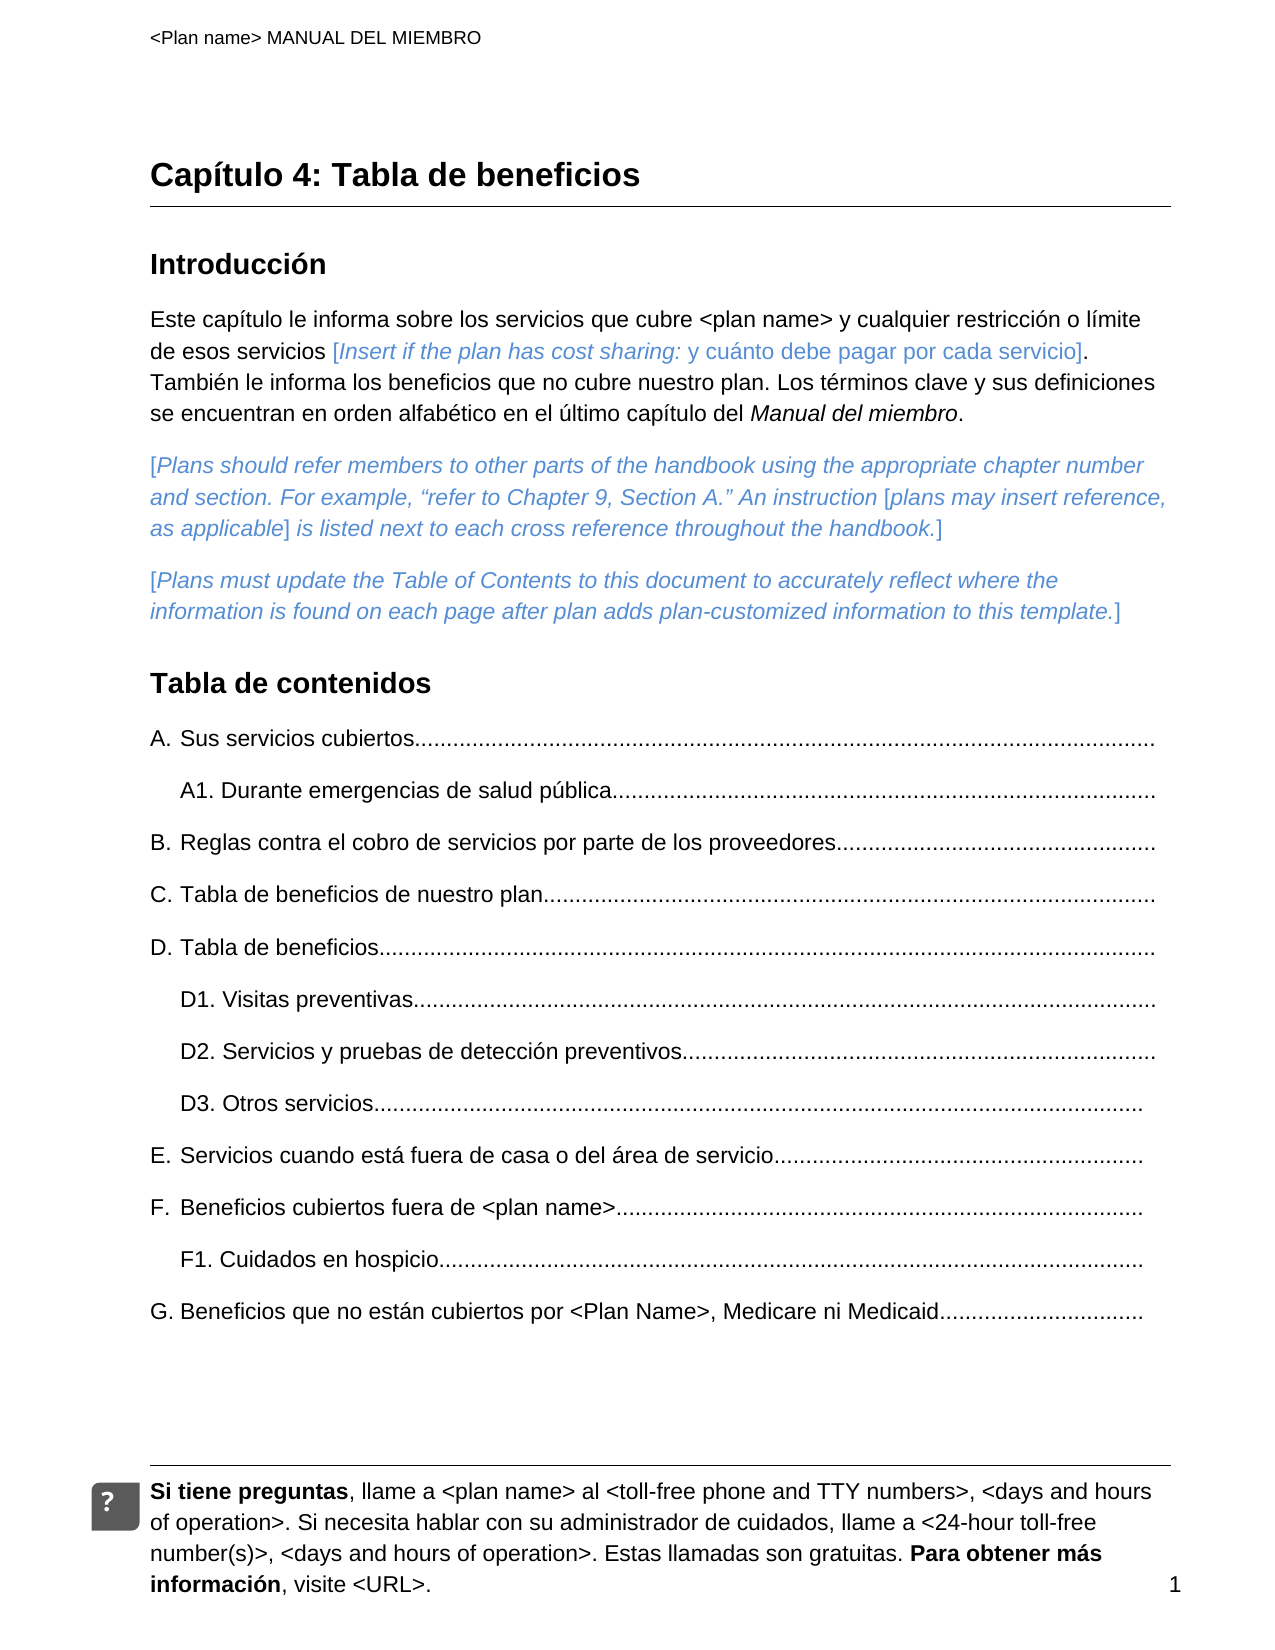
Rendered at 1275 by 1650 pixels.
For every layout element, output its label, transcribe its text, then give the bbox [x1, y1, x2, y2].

text D1. Visitas preventivas 7 [180, 982, 1096, 1013]
text Introducción [150, 244, 1171, 282]
text D2. Servicios y pruebas de detección preventivos 8 [180, 1034, 1096, 1065]
text F. Beneficios cubiertos fuera de <plan name> 56 [150, 1190, 1096, 1222]
text E. Servicios cuando está fuera de casa o del área de servicio 56 [150, 1138, 1096, 1169]
text D3. Otros servicios 15 [180, 1086, 1096, 1117]
text Tabla de contenidos [150, 663, 1171, 701]
text C. Tabla de beneficios de nuestro plan 3 [150, 878, 1096, 909]
text A. Sus servicios cubiertos 2 [150, 722, 1096, 753]
text D. Tabla de beneficios 7 [150, 930, 1096, 961]
text B. Reglas contra el cobro de servicios por parte de los proveedores 3 [150, 826, 1096, 857]
text [Plans should refer members to other parts of the handbook using the appropriate chapter number and section. For example, “refer to Chapter 9, Section A.” An instruction [plans may insert reference, as applicable] is listed next to each cross reference throughout the handbook.] [150, 449, 1171, 542]
text F1. Cuidados en hospicio 56 [180, 1242, 1096, 1274]
text [Plans must update the Table of Contents to this document to accurately reflect where the information is found on each page after plan adds plan-customized information to this template.] [150, 563, 1171, 626]
text Este capítulo le informa sobre los servicios que cubre <plan name> y cualquier restricción o límite de esos servicios [Insert if the plan has cost sharing: y cuánto debe pagar por cada servicio]. También le informa los beneficios que no cubre nuestro plan. Los términos clave y sus definiciones se encuentran en orden alfabético en el último capítulo del Manual del miembro. [150, 303, 1171, 428]
text G. Beneficios que no están cubiertos por <Plan Name>, Medicare ni Medicaid 57 [150, 1294, 1096, 1326]
text A1. Durante emergencias de salud pública 2 [180, 774, 1096, 805]
title Capítulo 4: Tabla de beneficios [150, 156, 1171, 206]
